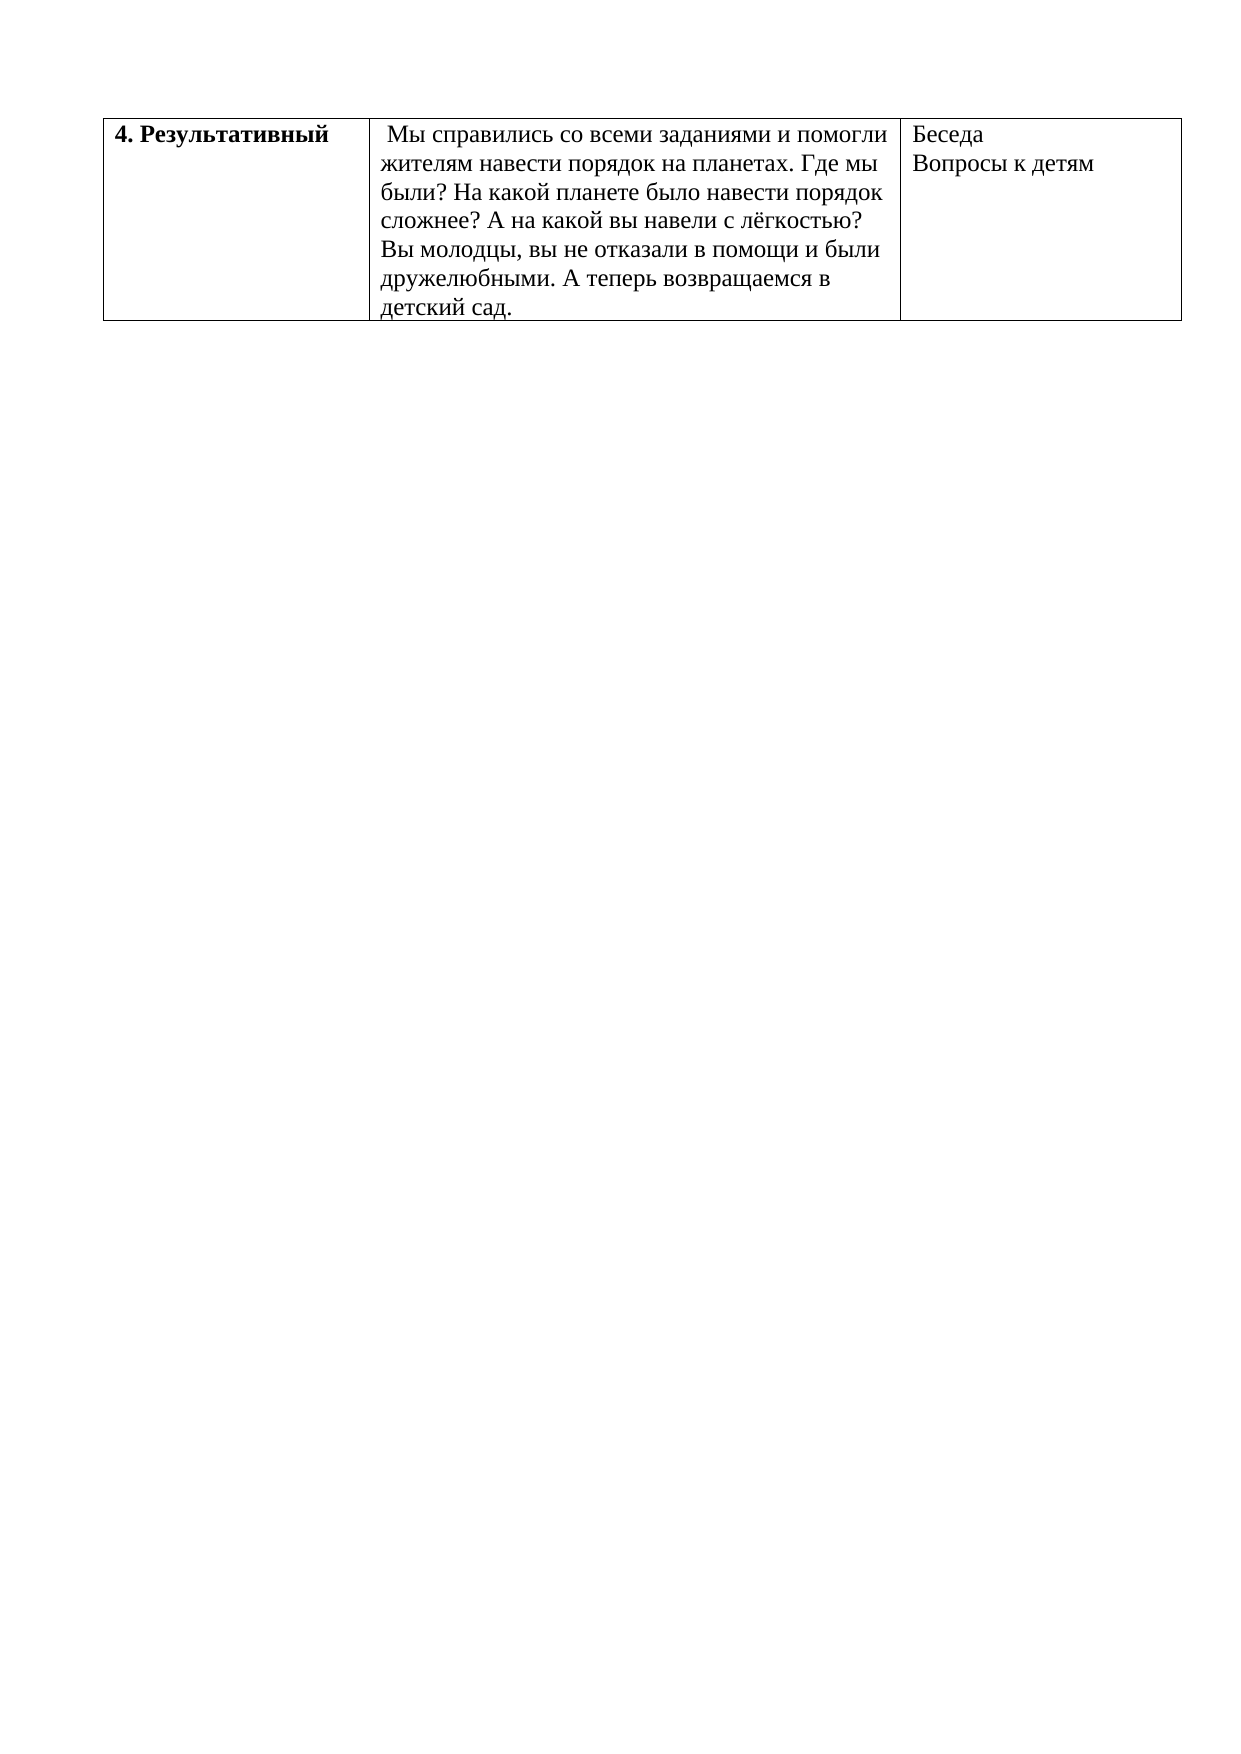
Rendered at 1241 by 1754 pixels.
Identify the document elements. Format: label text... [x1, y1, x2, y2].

table_cell Мы справились со всеми заданиями и помогли жителям навести порядок на планетах. Где мы были? На какой планете было навести порядок сложнее? А на какой вы навели с лёгкостью? Вы молодцы, вы не отказали в помощи и были дружелюбными. А теперь возвращаемся в детский сад. [370, 119, 900, 320]
table_cell Беседа Вопросы к детям [901, 119, 1181, 320]
table_cell 4. Результативный [104, 119, 369, 320]
